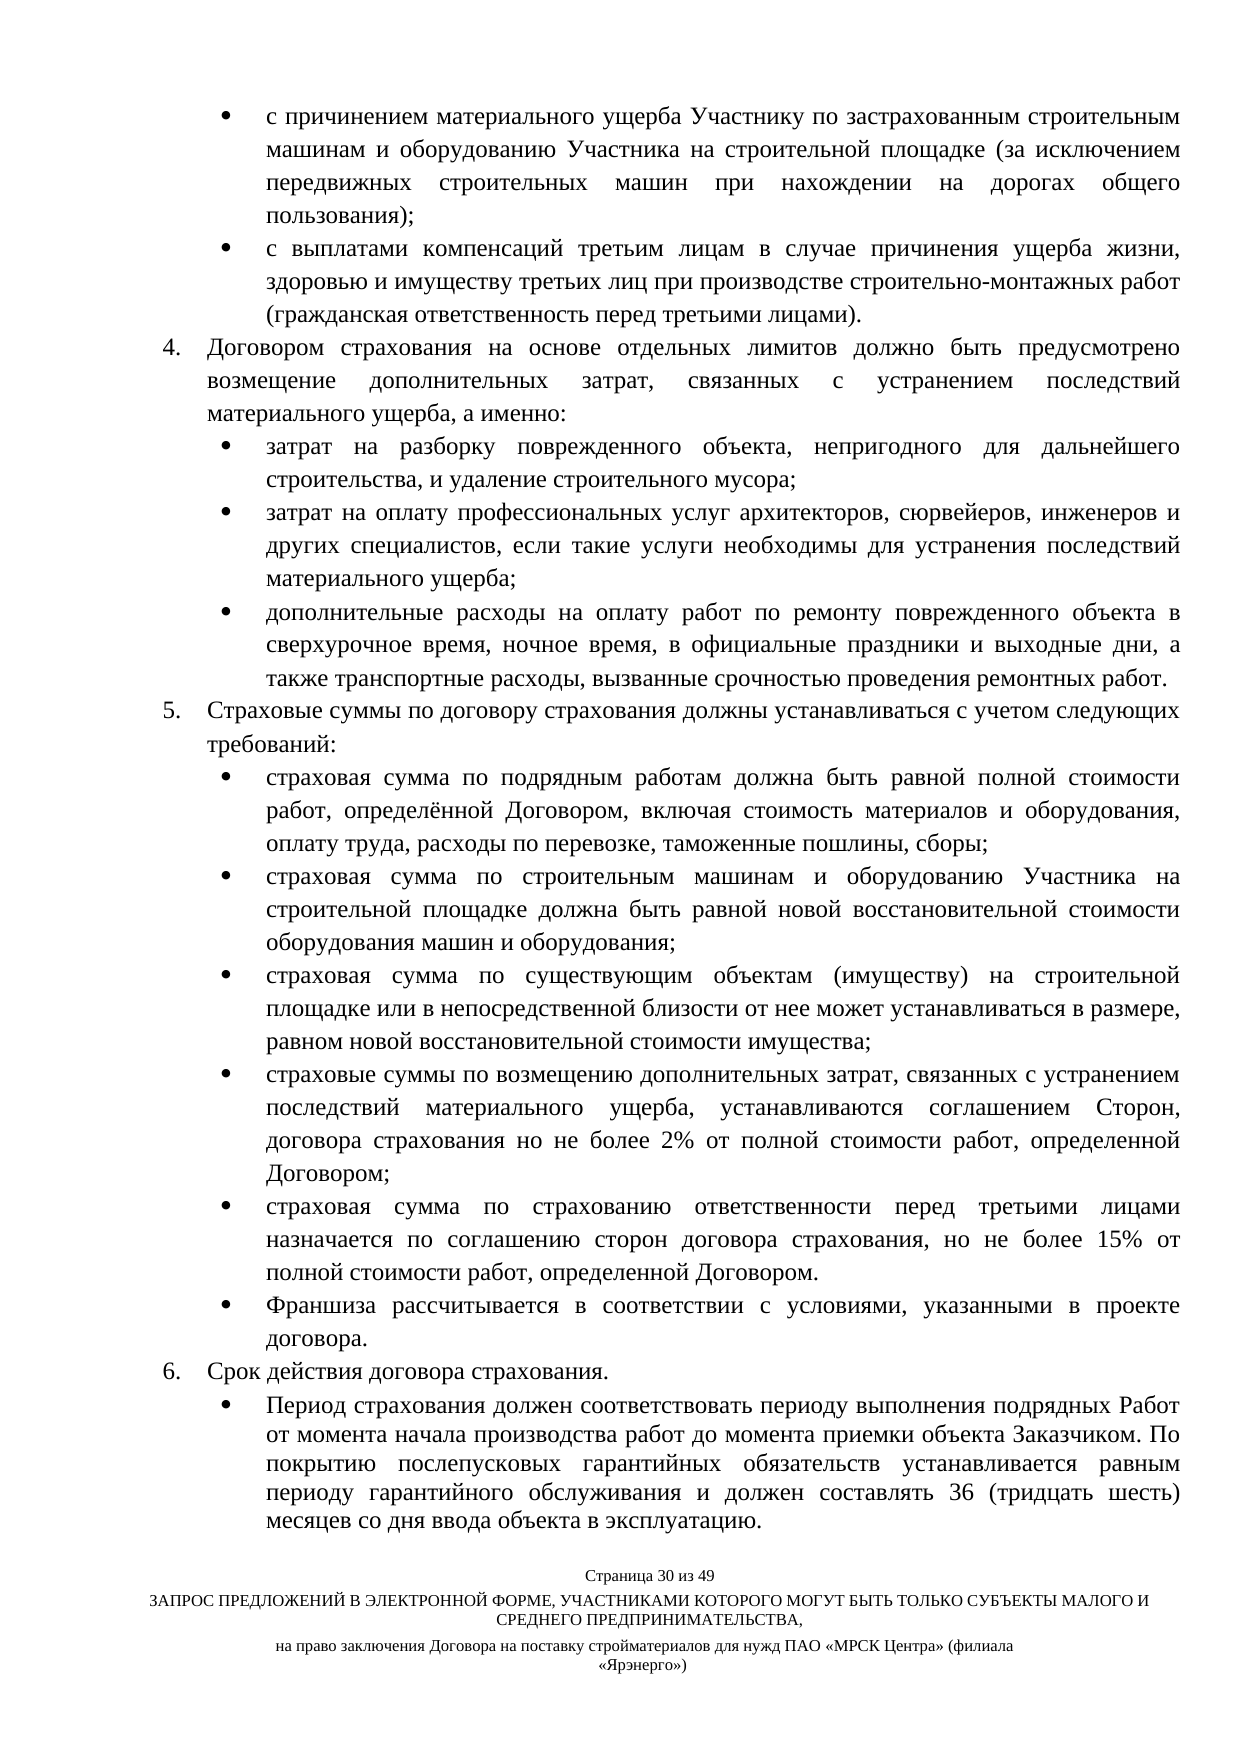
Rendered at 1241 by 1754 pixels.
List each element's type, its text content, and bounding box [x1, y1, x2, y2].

list Срок действия договора страхования. [162, 1356, 1181, 1385]
list страховая сумма по строительным машинам и оборудованию Участника на строительной площадке должна быть равной новой восстановительной стоимости оборудования машин и оборудования; [222, 861, 1181, 956]
list страховая сумма по страхованию ответственности перед третьими лицами назначается по соглашению сторон договора страхования, но не более 15% от полной стоимости работ, определенной Договором. [222, 1191, 1181, 1286]
list Страховые суммы по договору страхования должны устанавливаться с учетом следующих требований: [162, 696, 1181, 757]
list страховая сумма по подрядным работам должна быть равной полной стоимости работ, определённой Договором, включая стоимость материалов и оборудования, оплату труда, расходы по перевозке, таможенные пошлины, сборы; [222, 762, 1181, 856]
list с выплатами компенсаций третьим лицам в случае причинения ущерба жизни, здоровью и имуществу третьих лиц при производстве строительно-монтажных работ (гражданская ответственность перед третьими лицами). [222, 233, 1181, 328]
list Период страхования должен соответствовать периоду выполнения подрядных Работ от момента начала производства работ до момента приемки объекта Заказчиком. По покрытию послепусковых гарантийных обязательств устанавливается равным периоду гарантийного обслуживания и должен составлять 36 (тридцать шесть) месяцев со дня ввода объекта в эксплуатацию. [222, 1391, 1181, 1534]
list затрат на оплату профессиональных услуг архитекторов, сюрвейеров, инженеров и других специалистов, если такие услуги необходимы для устранения последствий материального ущерба; [222, 497, 1181, 592]
list затрат на разборку поврежденного объекта, непригодного для дальнейшего строительства, и удаление строительного мусора; [222, 431, 1181, 493]
list страховые суммы по возмещению дополнительных затрат, связанных с устранением последствий материального ущерба, устанавливаются соглашением Сторон, договора страхования но не более 2% от полной стоимости работ, определенной Договором; [222, 1059, 1181, 1187]
list Франшиза рассчитывается в соответствии с условиями, указанными в проекте договора. [222, 1290, 1181, 1352]
list страховая сумма по существующим объектам (имуществу) на строительной площадке или в непосредственной близости от нее может устанавливаться в размере, равном новой восстановительной стоимости имущества; [222, 960, 1181, 1054]
list с причинением материального ущерба Участнику по застрахованным строительным машинам и оборудованию Участника на строительной площадке (за исключением передвижных строительных машин при нахождении на дорогах общего пользования); [222, 101, 1181, 229]
list дополнительные расходы на оплату работ по ремонту поврежденного объекта в сверхурочное время, ночное время, в официальные праздники и выходные дни, а также транспортные расходы, вызванные срочностью проведения ремонтных работ. [222, 597, 1181, 691]
list Договором страхования на основе отдельных лимитов должно быть предусмотрено возмещение дополнительных затрат, связанных с устранением последствий материального ущерба, а именно: [162, 332, 1181, 427]
